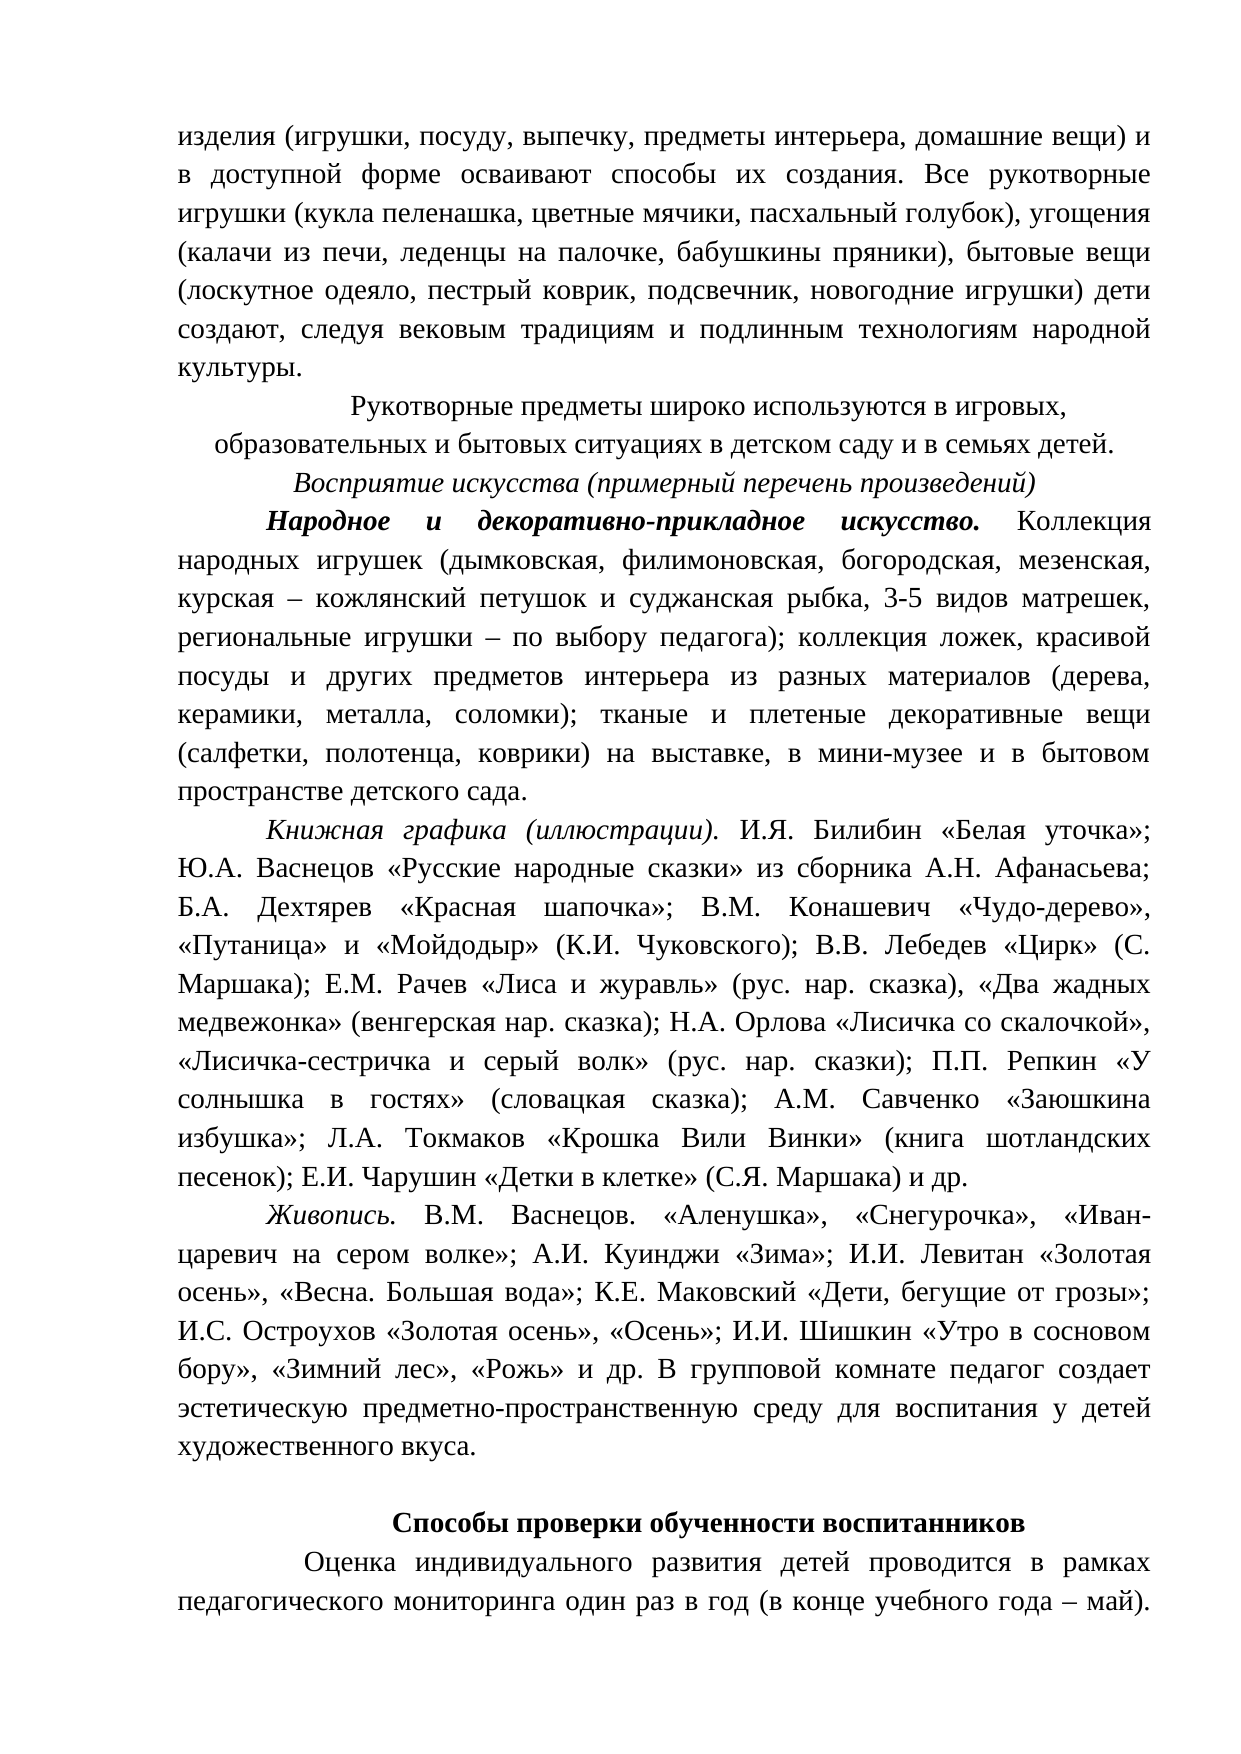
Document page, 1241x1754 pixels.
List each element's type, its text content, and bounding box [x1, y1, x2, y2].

text Книжная графика (иллюстрации). И.Я. Билибин «Белая уточка»; Ю.А. Васнецов «Русские народные сказки» из сборника А.Н. Афанасьева; Б.А. Дехтярев «Красная шапочка»; В.М. Конашевич «Чудо-дерево», «Путаница» и «Мойдодыр» (К.И. Чуковского); В.В. Лебедев «Цирк» (С. Маршака); Е.М. Рачев «Лиса и журавль» (рус. нар. сказка), «Два жадных медвежонка» (венгерская нар. сказка); Н.А. Орлова «Лисичка со скалочкой», «Лисичка-сестричка и серый волк» (рус. нар. сказки); П.П. Репкин «У солнышка в гостях» (словацкая сказка); А.М. Савченко «Заюшкина избушка»; Л.А. Токмаков «Крошка Вили Винки» (книга шотландских песенок); Е.И. Чарушин «Детки в клетке» (С.Я. Маршака) и др. [177, 812, 1152, 1192]
text Живопись. В.М. Васнецов. «Аленушка», «Снегурочка», «Иван-царевич на сером волке»; А.И. Куинджи «Зима»; И.И. Левитан «Золотая осень», «Весна. Большая вода»; К.Е. Маковский «Дети, бегущие от грозы»; И.С. Остроухов «Золотая осень», «Осень»; И.И. Шишкин «Утро в сосновом бору», «Зимний лес», «Рожь» и др. В групповой комнате педагог создает эстетическую предметно-пространственную среду для воспитания у детей художественного вкуса. [177, 1197, 1152, 1462]
text Рукотворные предметы широко используются в игровых, образовательных и бытовых ситуациях в детском саду и в семьях детей. Восприятие искусства (примерный перечень произведений) [177, 388, 1152, 498]
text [177, 118, 1152, 383]
text Народное и декоративно-прикладное искусство. Коллекция народных игрушек (дымковская, филимоновская, богородская, мезенская, курская – кожлянский петушок и суджанская рыбка, 3-5 видов матрешек, региональные игрушки – по выбору педагога); коллекция ложек, красивой посуды и других предметов интерьера из разных материалов (дерева, керамики, металла, соломки); тканые и плетеные декоративные вещи (салфетки, полотенца, коврики) на выставке, в мини-музее и в бытовом пространстве детского сада. [177, 503, 1152, 807]
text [177, 1544, 1152, 1616]
text Способы проверки обученности воспитанников [177, 1506, 1152, 1539]
